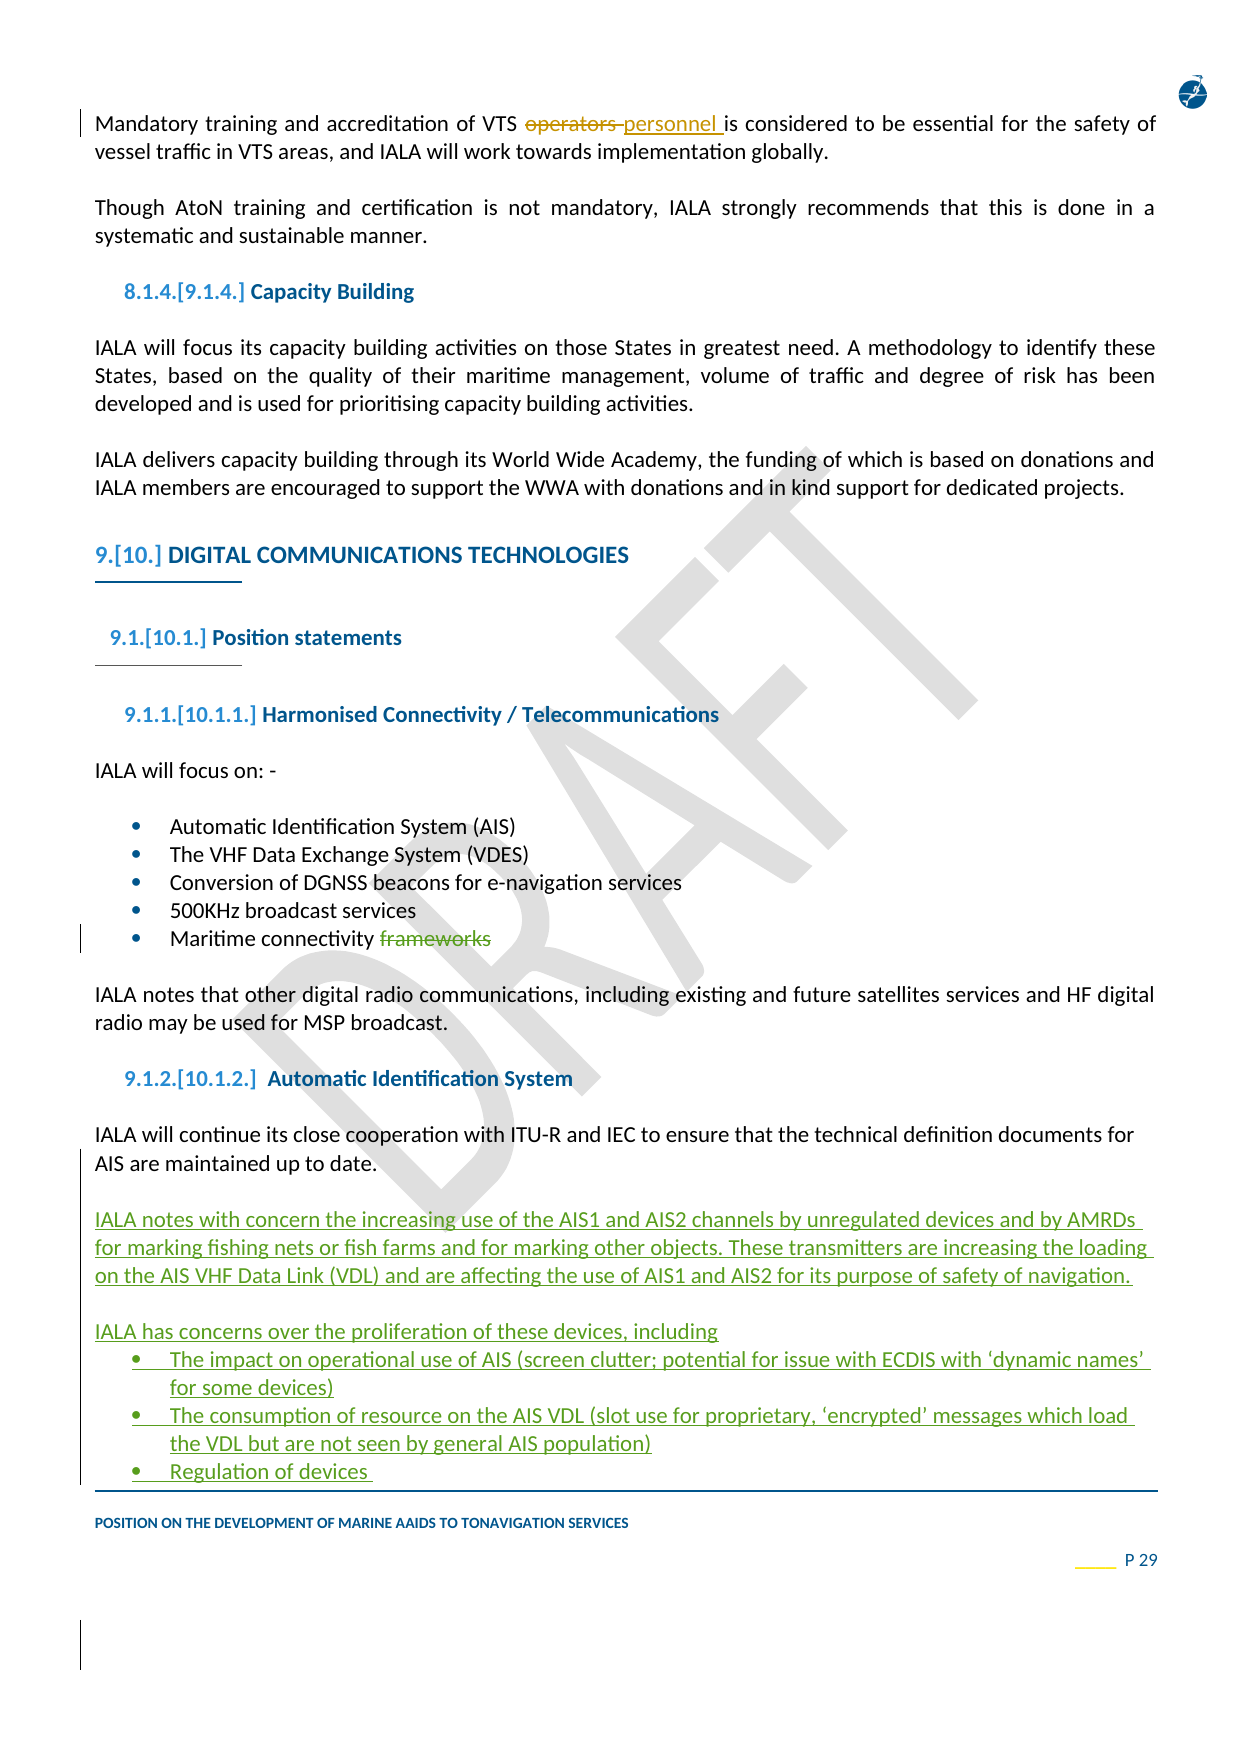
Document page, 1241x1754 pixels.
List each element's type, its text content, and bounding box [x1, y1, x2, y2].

subtitle DIGITAL COMMUNICATIONS TECHNOLOGIES [94, 539, 1157, 569]
subtitle Harmonised Connectivity / Telecommunications [124, 700, 1157, 728]
text Mandatory training and accreditation of VTS is considered to be essential for the safety of vessel traffic in VTS areas, and IALA will work towards implementation globally. [94, 109, 1157, 165]
subtitle Automatic Identification System [124, 1064, 1157, 1093]
text The VHF Data Exchange System (VDES) [132, 840, 1157, 868]
text IALA delivers capacity building through its World Wide Academy, the funding of which is based on donations and IALA members are encouraged to support the WWA with donations and in kind support for dedicated projects. [94, 445, 1157, 501]
text IALA will continue its close cooperation with ITU-R and IEC to ensure that the technical definition documents for AIS are maintained up to date. [94, 1121, 1157, 1177]
text Automatic Identification System (AIS) [132, 812, 1157, 840]
text IALA will focus on: - [94, 756, 1157, 784]
picture [1147, 25, 1241, 144]
text 500KHz broadcast services [132, 896, 1157, 924]
text Maritime connectivity [132, 924, 1157, 952]
text IALA notes that other digital radio communications, including existing and future satellites services and HF digital radio may be used for MSP broadcast. [94, 981, 1157, 1037]
text IALA will focus its capacity building activities on those States in greatest need. A methodology to identify these States, based on the quality of their maritime management, volume of traffic and degree of risk has been developed and is used for prioritising capacity building activities. [94, 333, 1157, 417]
subtitle Capacity Building [124, 277, 1157, 305]
text Though AtoN training and certification is not mandatory, IALA strongly recommends that this is done in a systematic and sustainable manner. [94, 193, 1157, 249]
subtitle Position statements [109, 623, 1157, 651]
text Conversion of DGNSS beacons for e-navigation services [132, 868, 1157, 896]
